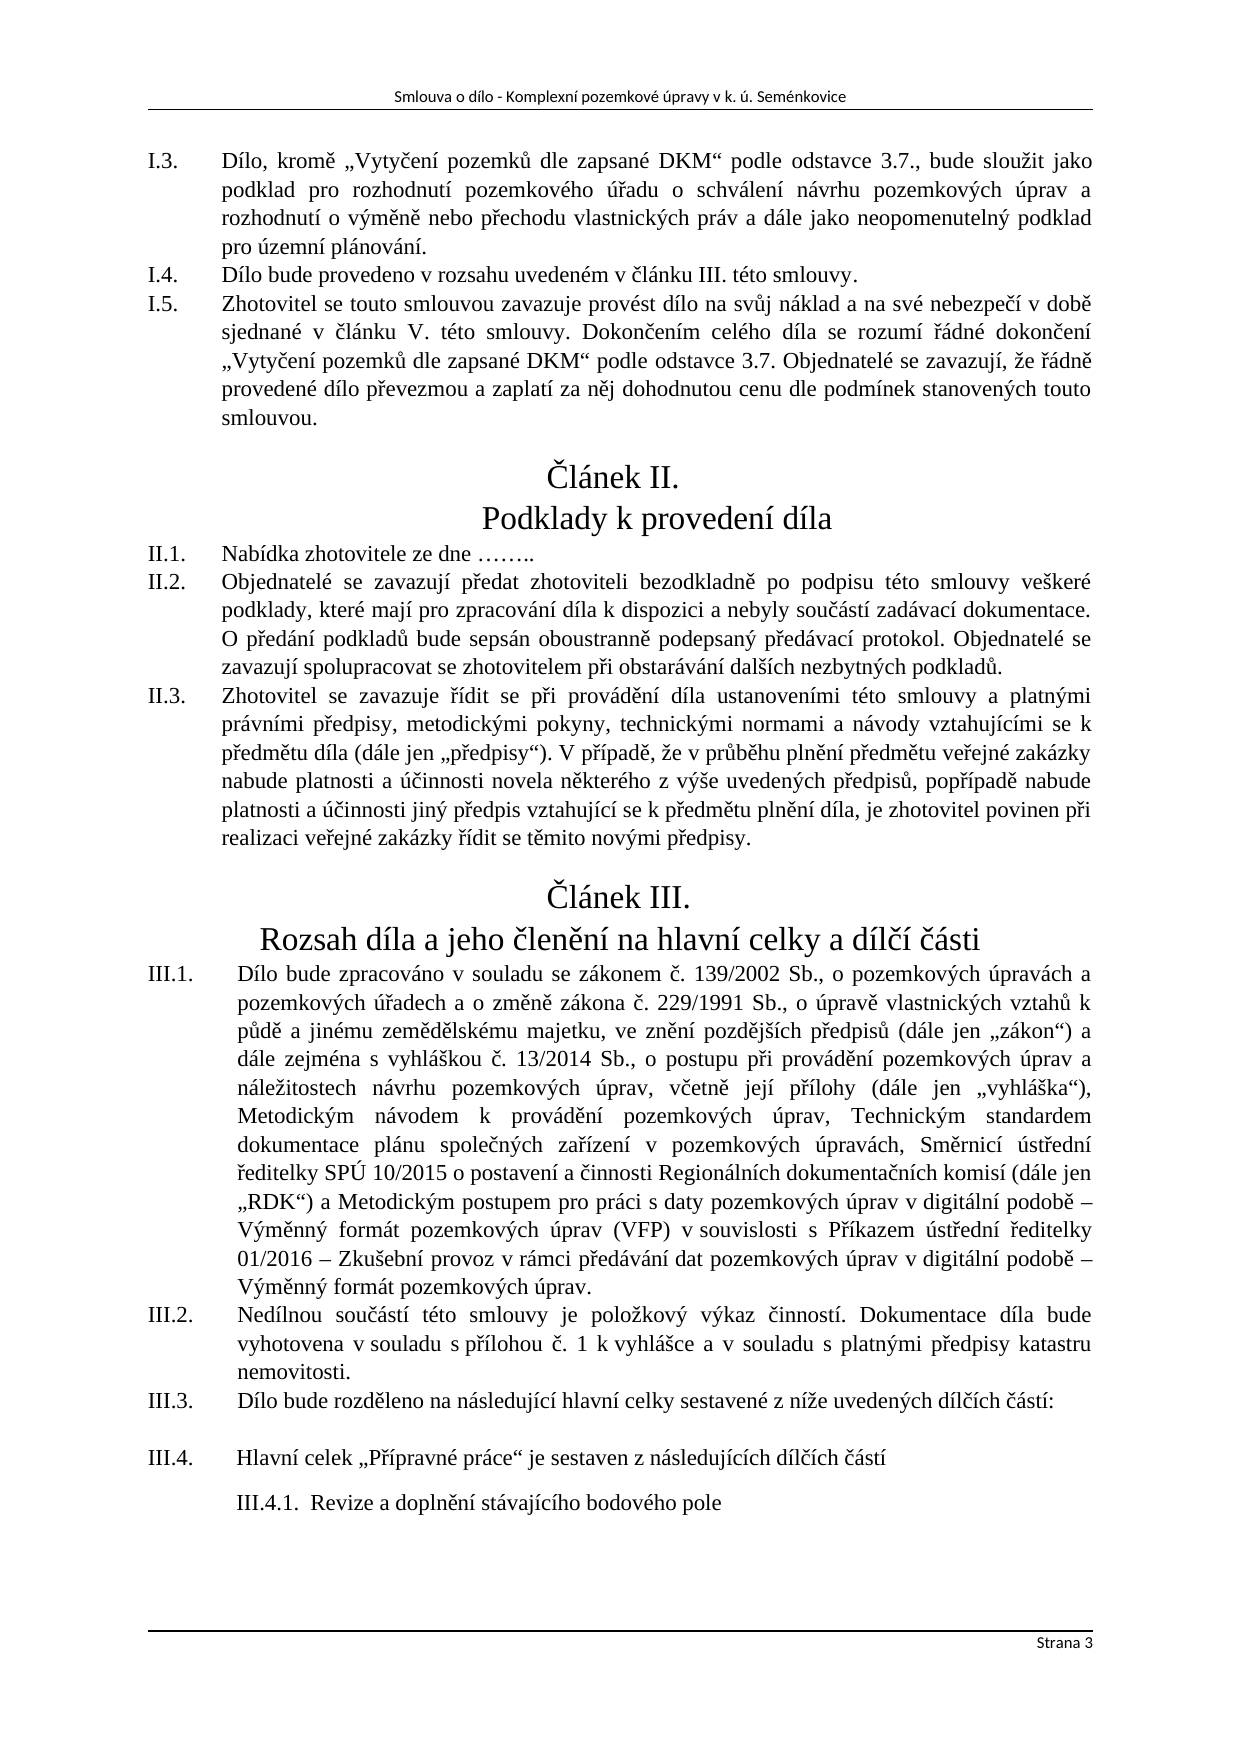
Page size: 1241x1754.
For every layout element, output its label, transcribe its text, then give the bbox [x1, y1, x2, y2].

list Nabídka zhotovitele ze dne …….. [148, 540, 1093, 566]
list Hlavní celek „Přípravné práce“ je sestaven z následujících dílčích částí [148, 1444, 1093, 1470]
list Dílo, kromě „Vytyčení pozemků dle zapsané DKM“ podle odstavce 3.7., bude sloužit jako podklad pro rozhodnutí pozemkového úřadu o schválení návrhu pozemkových úprav a rozhodnutí o výměně nebo přechodu vlastnických práv a dále jako neopomenutelný podklad pro územní plánování. [148, 148, 1093, 259]
list Dílo bude provedeno v rozsahu uvedeném v článku III. této smlouvy. [148, 261, 1093, 288]
list Nedílnou součástí této smlouvy je položkový výkaz činností. Dokumentace díla bude vyhotovena v souladu s přílohou č. 1 k vyhlášce a v souladu s platnými předpisy katastru nemovitosti. [148, 1301, 1093, 1385]
text Revize a doplnění stávajícího bodového pole [236, 1489, 1093, 1515]
list Zhotovitel se touto smlouvou zavazuje provést dílo na svůj náklad a na své nebezpečí v době sjednané v článku V. této smlouvy. Dokončením celého díla se rozumí řádné dokončení „Vytyčení pozemků dle zapsané DKM“ podle odstavce 3.7. Objednatelé se zavazují, že řádně provedené dílo převezmou a zaplatí za něj dohodnutou cenu dle podmínek stanovených touto smlouvou. [148, 290, 1093, 430]
list Dílo bude rozděleno na následující hlavní celky sestavené z níže uvedených dílčích částí: [148, 1387, 1093, 1413]
subtitle Podklady k provedení díla [148, 457, 1093, 537]
list Zhotovitel se zavazuje řídit se při provádění díla ustanoveními této smlouvy a platnými právními předpisy, metodickými pokyny, technickými normami a návody vztahujícími se k předmětu díla (dále jen „předpisy“). V případě, že v průběhu plnění předmětu veřejné zakázky nabude platnosti a účinnosti novela některého z výše uvedených předpisů, popřípadě nabude platnosti a účinnosti jiný předpis vztahující se k předmětu plnění díla, je zhotovitel povinen při realizaci veřejné zakázky řídit se těmito novými předpisy. [148, 682, 1093, 850]
subtitle Rozsah díla a jeho členění na hlavní celky a dílčí části [148, 877, 1093, 957]
list Dílo bude zpracováno v souladu se zákonem č. 139/2002 Sb., o pozemkových úpravách a pozemkových úřadech a o změně zákona č. 229/1991 Sb., o úpravě vlastnických vztahů k půdě a jinému zemědělskému majetku, ve znění pozdějších předpisů (dále jen „zákon“) a dále zejména s vyhláškou č. 13/2014 Sb., o postupu při provádění pozemkových úprav a náležitostech návrhu pozemkových úprav, včetně její přílohy (dále jen „vyhláška“), Metodickým návodem k provádění pozemkových úprav, Technickým standardem dokumentace plánu společných zařízení v pozemkových úpravách, Směrnicí ústřední ředitelky SPÚ 10/2015 o postavení a činnosti Regionálních dokumentačních komisí (dále jen „RDK“) a Metodickým postupem pro práci s daty pozemkových úprav v digitální podobě – Výměnný formát pozemkových úprav (VFP) v souvislosti s Příkazem ústřední ředitelky 01/2016 – Zkušební provoz v rámci předávání dat pozemkových úprav v digitální podobě – Výměnný formát pozemkových úprav. [148, 960, 1093, 1299]
list Objednatelé se zavazují předat zhotoviteli bezodkladně po podpisu této smlouvy veškeré podklady, které mají pro zpracování díla k dispozici a nebyly součástí zadávací dokumentace. O předání podkladů bude sepsán oboustranně podepsaný předávací protokol. Objednatelé se zavazují spolupracovat se zhotovitelem při obstarávání dalších nezbytných podkladů. [148, 568, 1093, 680]
